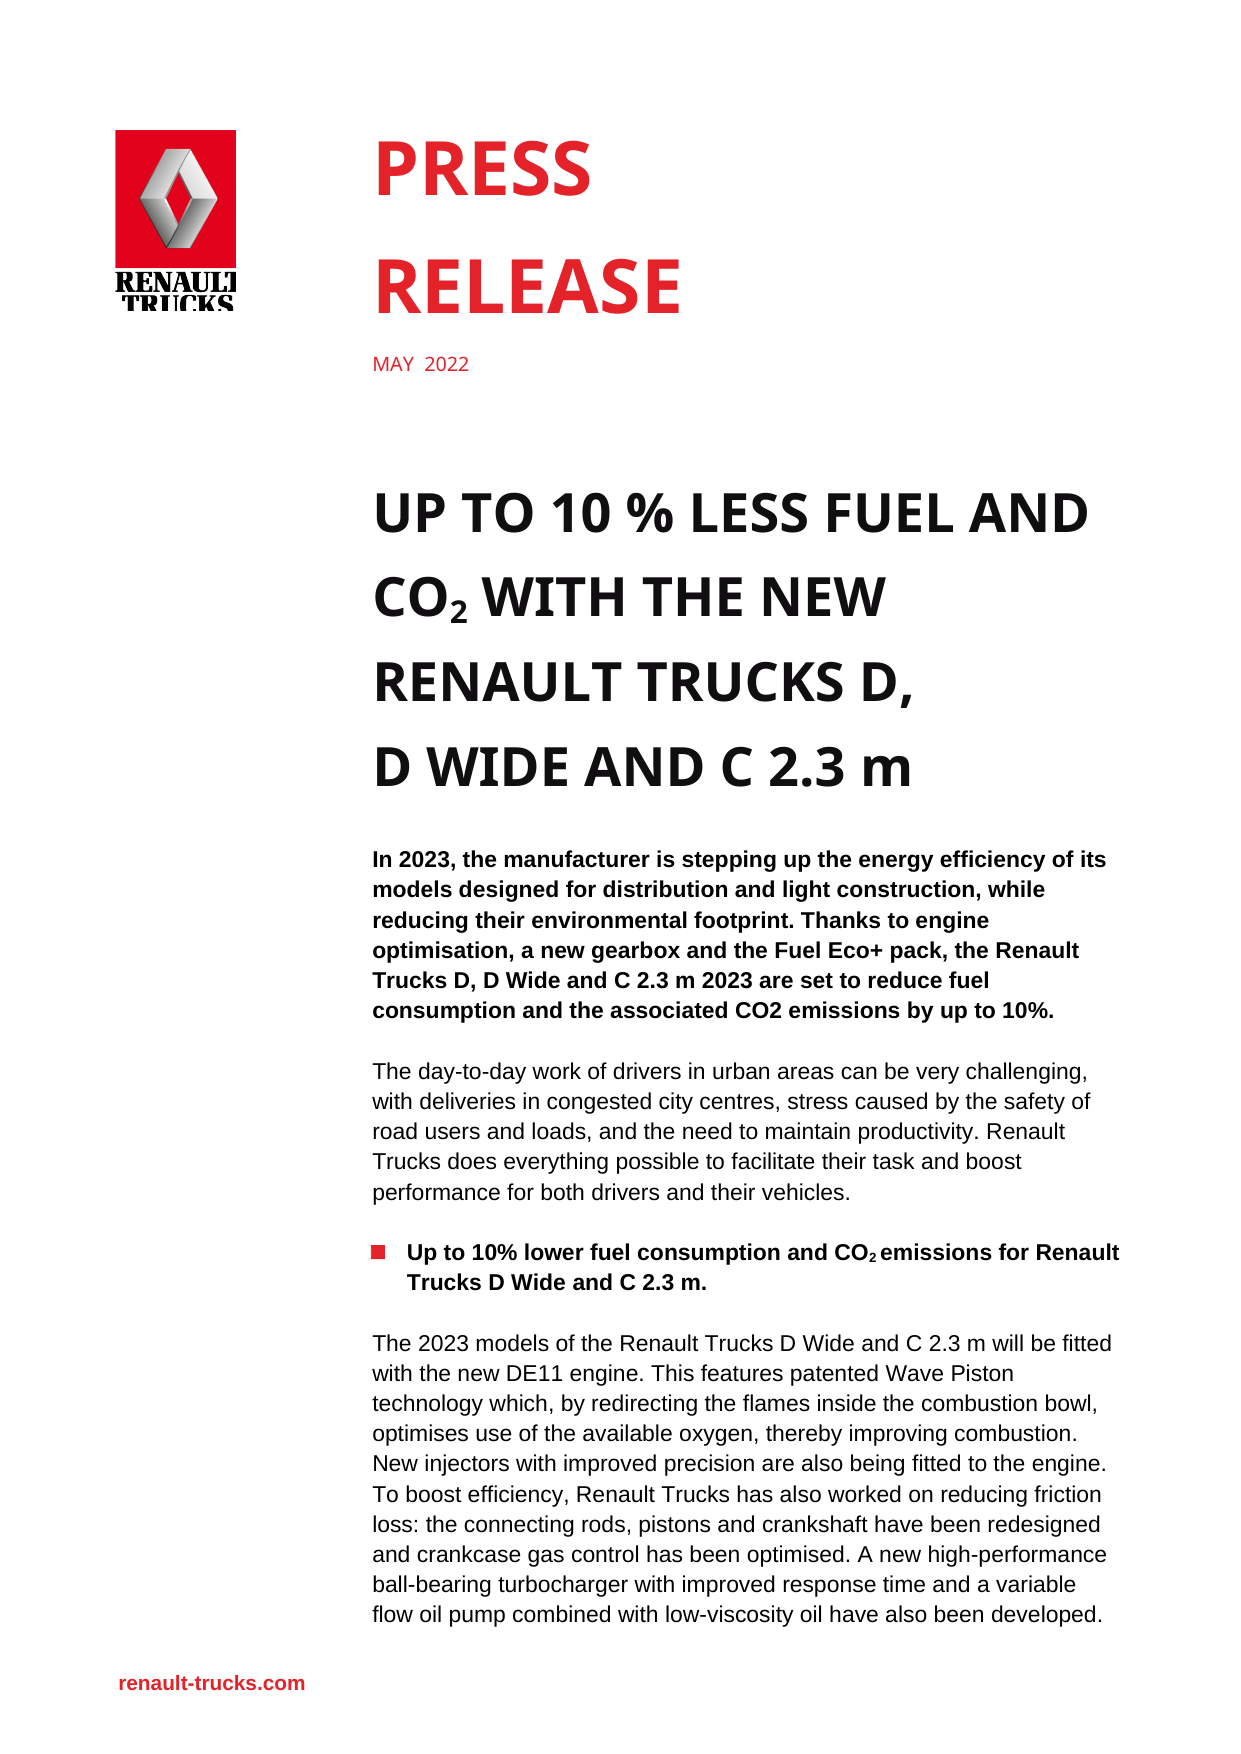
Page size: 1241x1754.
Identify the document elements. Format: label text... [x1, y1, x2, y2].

list Up to 10% lower fuel consumption and CO2 emissions for Renault Trucks D Wide and C 2.3 m. [369, 1239, 1123, 1296]
picture [115, 130, 236, 311]
text MAY 2022 [372, 350, 1123, 377]
text UP TO 10 % LESS FUEL AND CO2 WITH THE NEW RENAULT TRUCKS d, D wide AND C 2.3 m [372, 474, 1123, 802]
text The day-to-day work of drivers in urban areas can be very challenging, with deliveries in congested city centres, stress caused by the safety of road users and loads, and the need to maintain productivity. Renault Trucks does everything possible to facilitate their task and boost performance for both drivers and their vehicles. [372, 1058, 1123, 1205]
text PRESS RELEASE [372, 115, 1123, 335]
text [372, 1329, 1123, 1628]
text In 2023, the manufacturer is stepping up the energy efficiency of its models designed for distribution and light construction, while reducing their environmental footprint. Thanks to engine optimisation, a new gearbox and the Fuel Eco+ pack, the Renault Trucks D, D Wide and C 2.3 m 2023 are set to reduce fuel consumption and the associated CO2 emissions by up to 10%. [372, 846, 1123, 1024]
